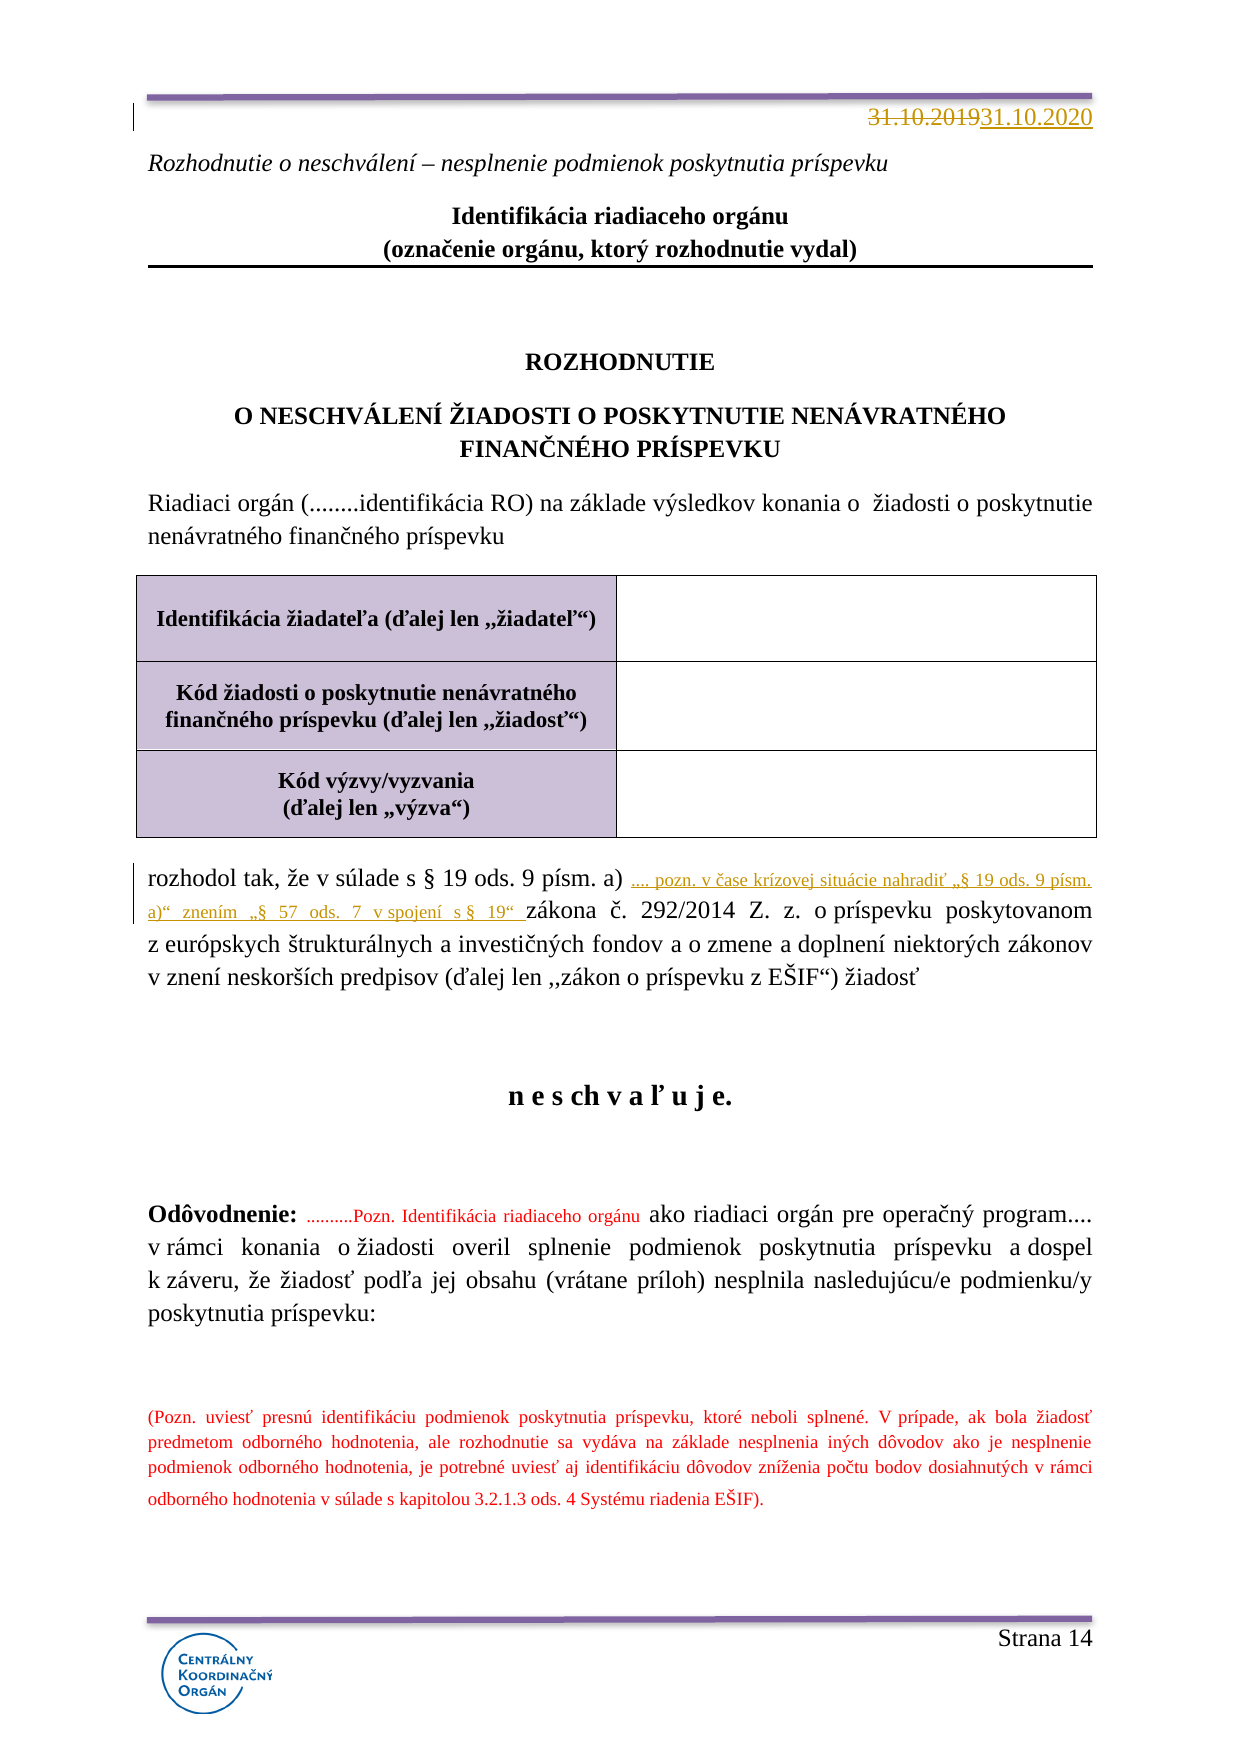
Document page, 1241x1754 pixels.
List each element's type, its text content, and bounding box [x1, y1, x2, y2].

text Odôvodnenie: ..........Pozn. Identifikácia riadiaceho orgánu ako riadiaci orgán pre operačný program.... v rámci konania o žiadosti overil splnenie podmienok poskytnutia príspevku a dospel k záveru, že žiadosť podľa jej obsahu (vrátane príloh) nesplnila nasledujúcu/e podmienku/y poskytnutia príspevku: [148, 1199, 1093, 1327]
picture [159, 1631, 272, 1713]
text ROZHODNUTIE [148, 347, 1093, 376]
text O NESCHVÁLENÍ ŽIADOSTI O POSKYTNUTIE NENÁVRATNÉHO FINANČNÉHO PRÍSPEVKU [148, 401, 1093, 463]
table_cell [617, 662, 1096, 749]
table_cell [617, 751, 1096, 837]
table_header [617, 576, 1096, 661]
text n e s ch v a ľ u j e. [148, 1078, 1093, 1111]
text Riadiaci orgán (........identifikácia RO) na základe výsledkov konania o žiadosti o poskytnutie nenávratného finančného príspevku [148, 488, 1093, 550]
table_cell Kód výzvy/vyzvania (ďalej len „výzva“) [137, 751, 616, 837]
text (Pozn. uviesť presnú identifikáciu podmienok poskytnutia príspevku, ktoré neboli splnené. V prípade, ak bola žiadosť predmetom odborného hodnotenia, ale rozhodnutie sa vydáva na základe nesplnenia iných dôvodov ako je nesplnenie podmienok odborného hodnotenia, je potrebné uviesť aj identifikáciu dôvodov zníženia počtu bodov dosiahnutých v rámci odborného hodnotenia v súlade s kapitolou 3.2.1.3 ods. 4 Systému riadenia EŠIF). [148, 1406, 1093, 1510]
text Rozhodnutie o neschválení – nesplnenie podmienok poskytnutia príspevku [148, 148, 1093, 176]
table_header Identifikácia žiadateľa (ďalej len ,,žiadateľ“) [137, 576, 616, 661]
text Identifikácia riadiaceho orgánu [148, 201, 1093, 230]
table_cell Kód žiadosti o poskytnutie nenávratného finančného príspevku (ďalej len ,,žiadosť“) [137, 662, 616, 749]
text (označenie orgánu, ktorý rozhodnutie vydal) [148, 234, 1093, 265]
text rozhodol tak, že v súlade s § 19 ods. 9 písm. a) zákona č. 292/2014 Z. z. o príspevku poskytovanom z európskych štrukturálnych a investičných fondov a o zmene a doplnení niektorých zákonov v znení neskorších predpisov (ďalej len ,,zákon o príspevku z EŠIF“) žiadosť [148, 863, 1093, 990]
